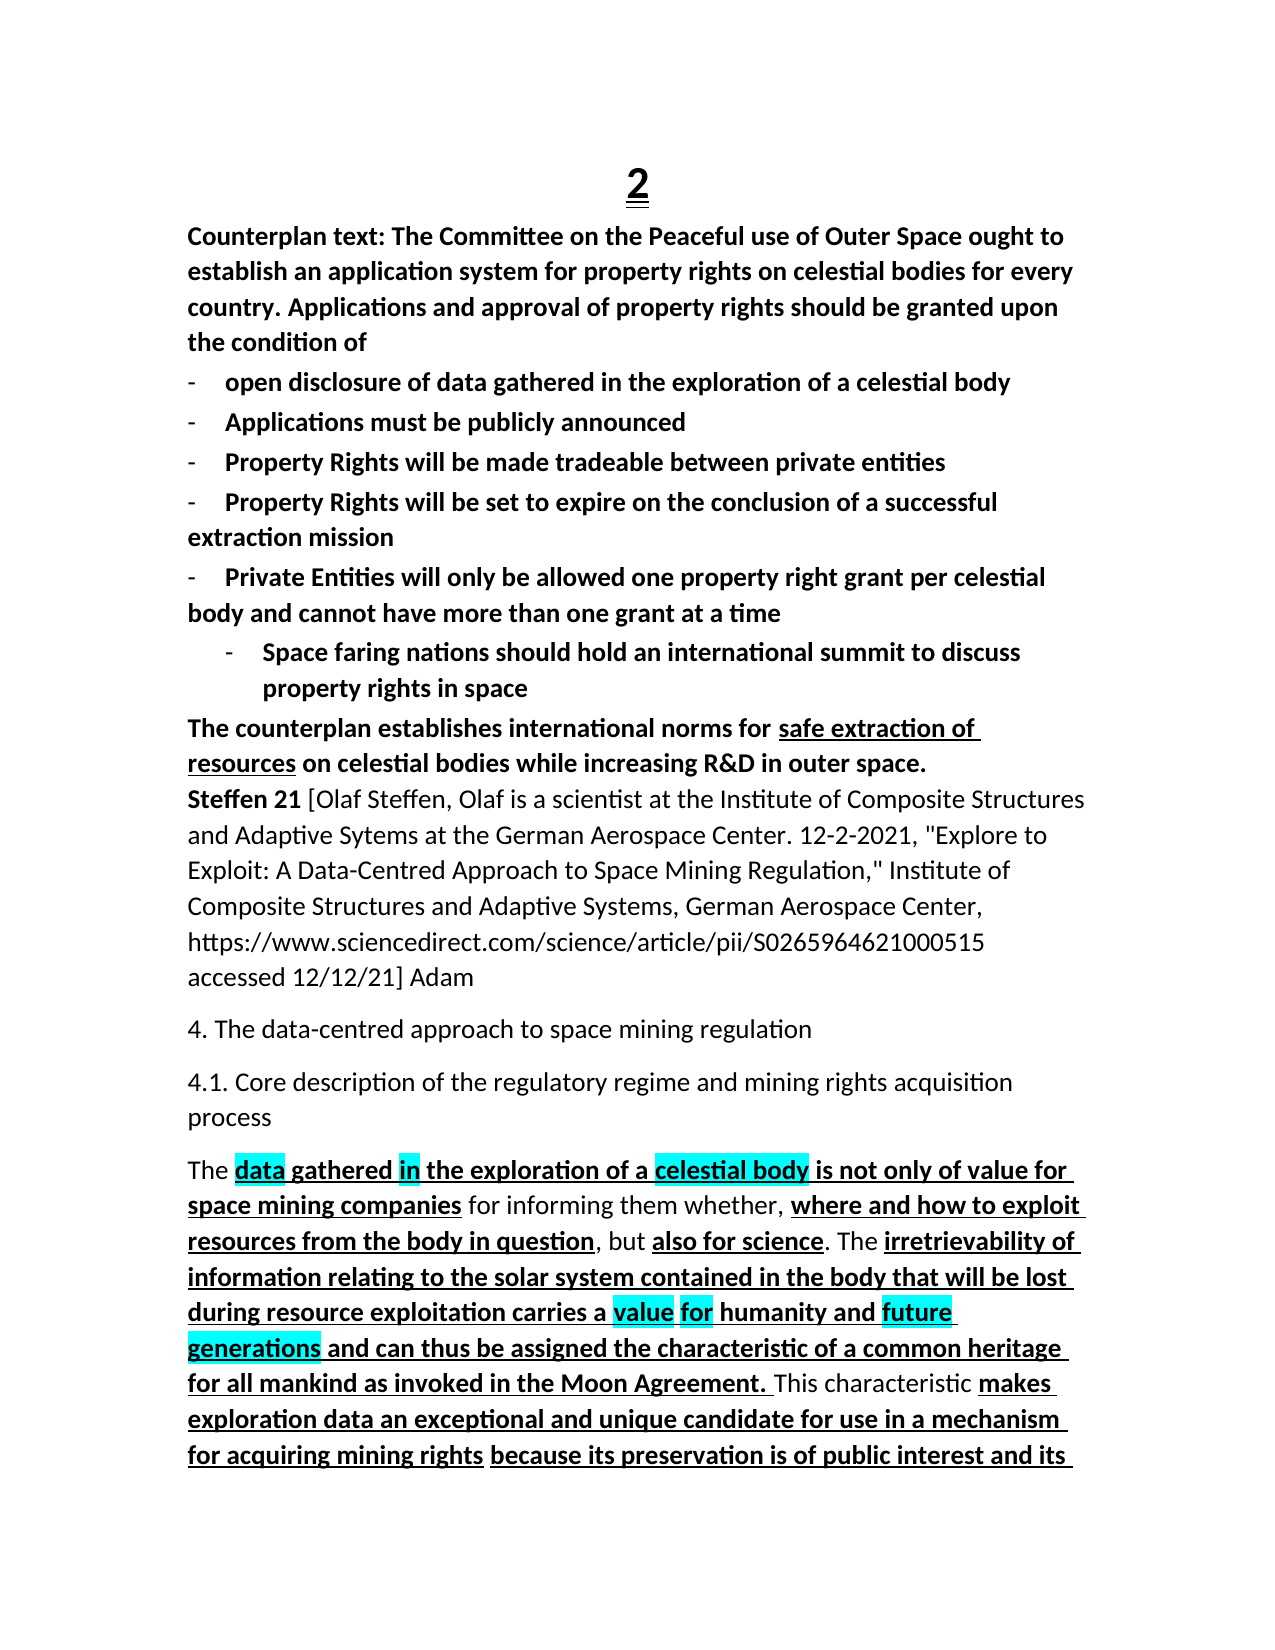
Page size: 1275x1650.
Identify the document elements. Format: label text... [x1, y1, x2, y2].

subtitle Property Rights will be made tradeable between private entities [187, 445, 1087, 478]
subtitle The counterplan establishes international norms for safe extraction of resources on celestial bodies while increasing R&D in outer space. [187, 711, 1087, 779]
text Steffen 21 [Olaf Steffen, Olaf is a scientist at the Institute of Composite Structures and Adaptive Sytems at the German Aerospace Center. 12-2-2021, "Explore to Exploit: A Data-Centred Approach to Space Mining Regulation," Institute of Composite Structures and Adaptive Systems, German Aerospace Center, https://www.sciencedirect.com/science/article/pii/S0265964621000515 accessed 12/12/21] Adam [187, 782, 1087, 993]
subtitle open disclosure of data gathered in the exploration of a celestial body [187, 365, 1087, 398]
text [187, 1153, 1087, 1471]
subtitle Counterplan text: The Committee on the Peaceful use of Outer Space ought to establish an application system for property rights on celestial bodies for every country. Applications and approval of property rights should be granted upon the condition of [187, 219, 1087, 358]
subtitle 2 [187, 154, 1087, 210]
subtitle Property Rights will be set to expire on the conclusion of a successful extraction mission [187, 485, 1087, 553]
text 4. The data-centred approach to space mining regulation [187, 1013, 1087, 1046]
subtitle Applications must be publicly announced [187, 405, 1087, 438]
text 4.1. Core description of the regulatory regime and mining rights acquisition process [187, 1065, 1087, 1133]
subtitle Space faring nations should hold an international summit to discuss property rights in space [225, 636, 1087, 704]
subtitle Private Entities will only be allowed one property right grant per celestial body and cannot have more than one grant at a time [187, 560, 1087, 629]
